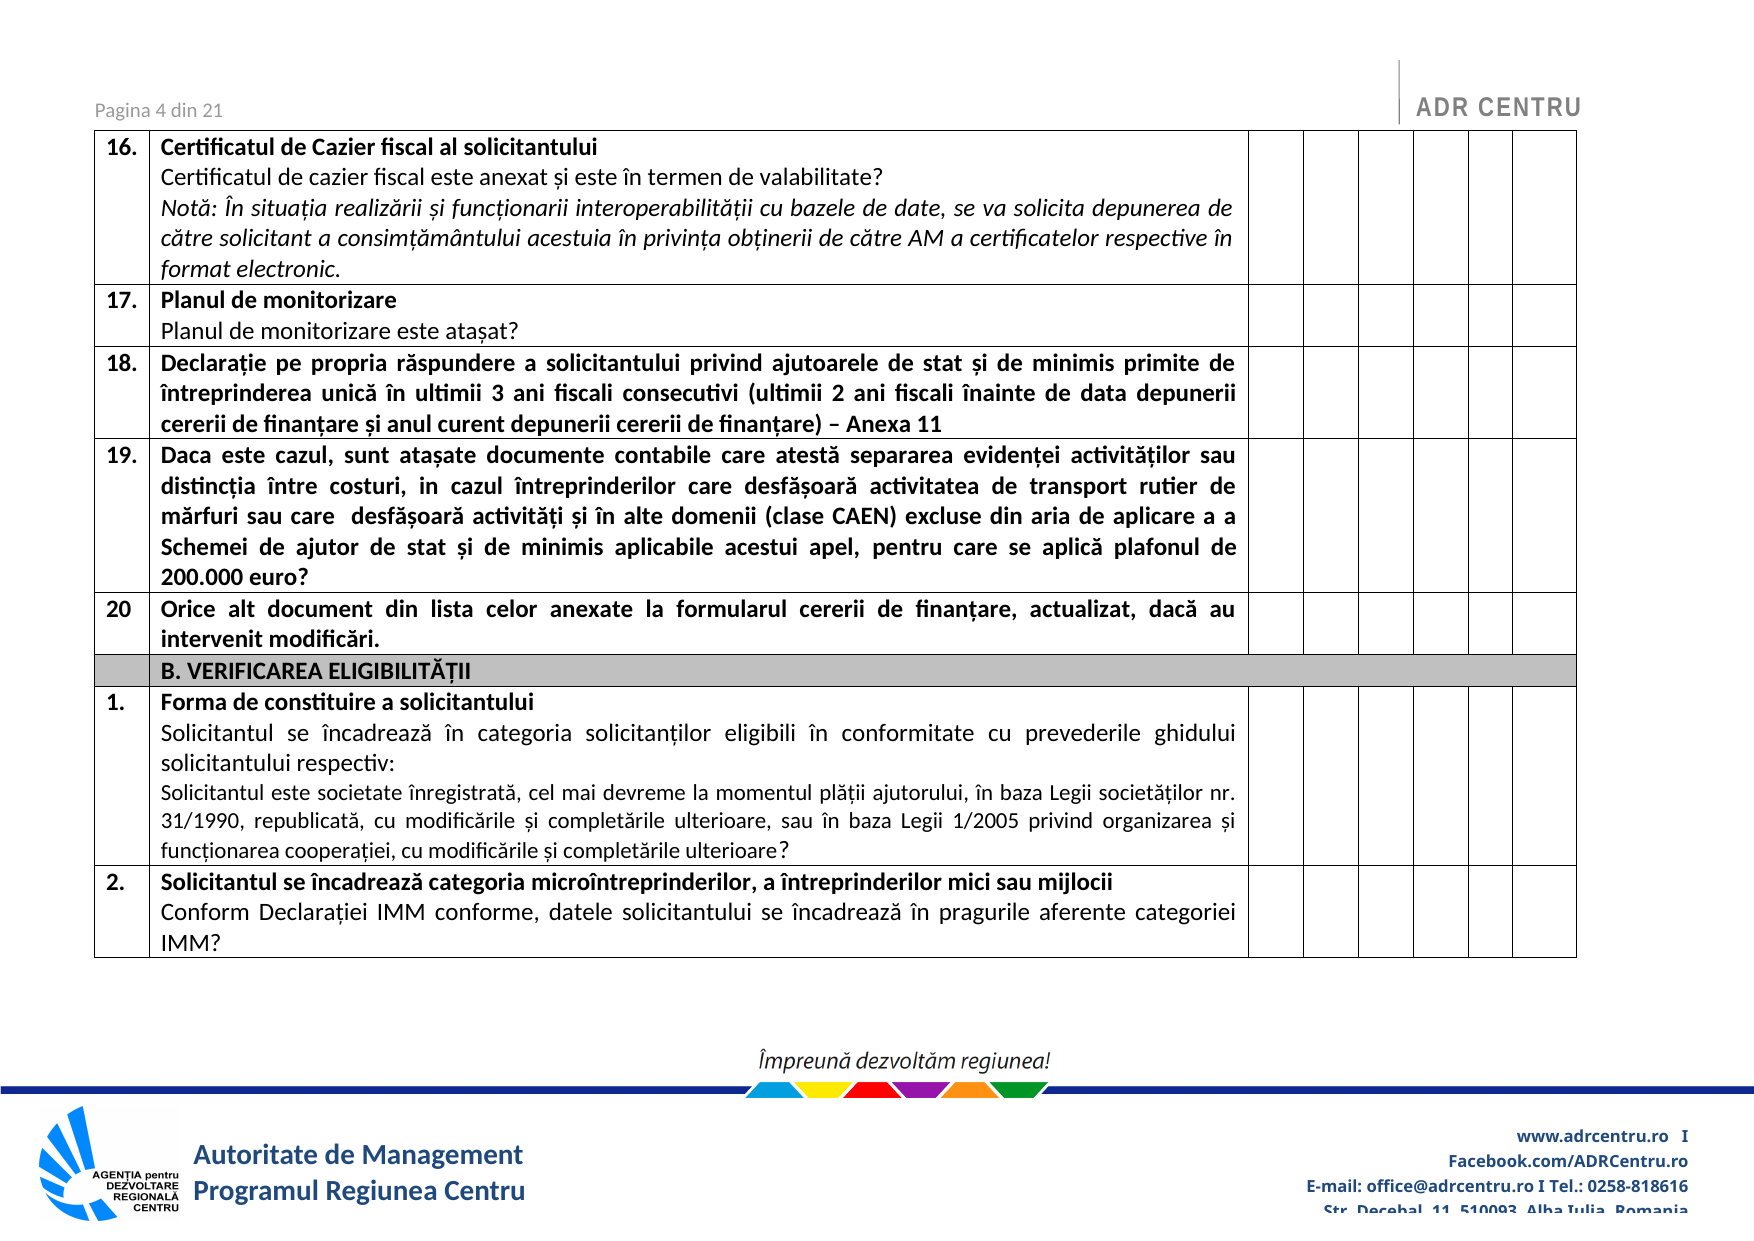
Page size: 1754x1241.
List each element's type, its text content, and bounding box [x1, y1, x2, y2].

table_cell [1469, 439, 1512, 592]
table_cell [1469, 687, 1512, 865]
table_cell [1249, 866, 1303, 957]
table_cell [1469, 866, 1512, 957]
table_cell [1414, 131, 1468, 283]
table_cell [1359, 131, 1413, 283]
table_cell [1513, 866, 1576, 957]
table_cell [1304, 131, 1358, 283]
table_cell [1513, 285, 1576, 346]
table_cell Orice alt document din lista celor anexate la formularul cererii de finanțare, actualizat, dacă au intervenit modificări. [150, 593, 1248, 654]
table_cell [1414, 439, 1468, 592]
picture [791, 1082, 1754, 1098]
table_cell [1249, 439, 1303, 592]
table_cell [1414, 347, 1468, 438]
table_cell [1469, 347, 1512, 438]
table_cell [1469, 285, 1512, 346]
table_cell 19. [95, 439, 149, 592]
table_cell [1414, 285, 1468, 346]
table_cell [1414, 866, 1468, 957]
table_cell [1304, 285, 1358, 346]
table_cell [1359, 285, 1413, 346]
table_cell [1469, 131, 1512, 283]
table_cell [1304, 866, 1358, 957]
table_cell [1513, 347, 1576, 438]
table_cell [1304, 687, 1358, 865]
table_cell [1304, 439, 1358, 592]
table_cell [1249, 593, 1303, 654]
table_cell [1249, 687, 1303, 865]
picture [745, 1047, 1064, 1074]
table_cell Forma de constituire a solicitantului Solicitantul se încadrează în categoria solicitanților eligibili în conformitate cu prevederile ghidului solicitantului respectiv: Solicitantul este societate înregistrată, cel mai devreme la momentul plății ajutorului, în baza Legii societăților nr. 31/1990, republicată, cu modificările și completările ulterioare, sau în baza Legii 1/2005 privind organizarea și funcționarea cooperației, cu modificările și completările ulterioare? [150, 687, 1248, 865]
table_cell [1513, 687, 1576, 865]
table_cell 17. [95, 285, 149, 346]
table_cell [1414, 593, 1468, 654]
table_cell 18. [95, 347, 149, 438]
table_cell [1513, 593, 1576, 654]
table_cell Daca este cazul, sunt atașate documente contabile care atestă separarea evidenței activităților sau distincția între costuri, in cazul întreprinderilor care desfășoară activitatea de transport rutier de mărfuri sau care desfășoară activități și în alte domenii (clase CAEN) excluse din aria de aplicare a a Schemei de ajutor de stat și de minimis aplicabile acestui apel, pentru care se aplică plafonul de 200.000 euro? [150, 439, 1248, 592]
table_cell 20 [95, 593, 149, 654]
table_cell [1359, 439, 1413, 592]
table_cell Certificatul de Cazier fiscal al solicitantului Certificatul de cazier fiscal este anexat și este în termen de valabilitate? Notă: În situația realizării și funcționarii interoperabilității cu bazele de date, se va solicita depunerea de către solicitant a consimțământului acestuia în privința obținerii de către AM a certificatelor respective în format electronic. [150, 131, 1248, 283]
table_cell [1304, 593, 1358, 654]
table_cell [1513, 439, 1576, 592]
table_cell 2. [95, 866, 149, 957]
table_cell [1359, 866, 1413, 957]
table_cell [1359, 687, 1413, 865]
table_cell [1249, 285, 1303, 346]
table_cell 16. [95, 131, 149, 283]
table_cell [95, 655, 149, 686]
table_cell [1359, 347, 1413, 438]
picture [0, 1082, 758, 1098]
picture [39, 1106, 179, 1221]
table_cell Declarație pe propria răspundere a solicitantului privind ajutoarele de stat și de minimis primite de întreprinderea unică în ultimii 3 ani fiscali consecutivi (ultimii 2 ani fiscali înainte de data depunerii cererii de finanțare şi anul curent depunerii cererii de finanțare) – Anexa 11 [150, 347, 1248, 438]
table_cell [1414, 687, 1468, 865]
table_cell [1359, 593, 1413, 654]
table_cell [1304, 347, 1358, 438]
table_cell B. VERIFICAREA ELIGIBILITĂŢII [150, 655, 1576, 686]
table_cell [1513, 131, 1576, 283]
table_cell [1249, 131, 1303, 283]
table_cell Solicitantul se încadrează categoria microîntreprinderilor, a întreprinderilor mici sau mijlocii Conform Declarației IMM conforme, datele solicitantului se încadrează în pragurile aferente categoriei IMM? [150, 866, 1248, 957]
table_cell 1. [95, 687, 149, 865]
table_cell Planul de monitorizare Planul de monitorizare este atașat? [150, 285, 1248, 346]
table_cell [1249, 347, 1303, 438]
table_cell [1469, 593, 1512, 654]
